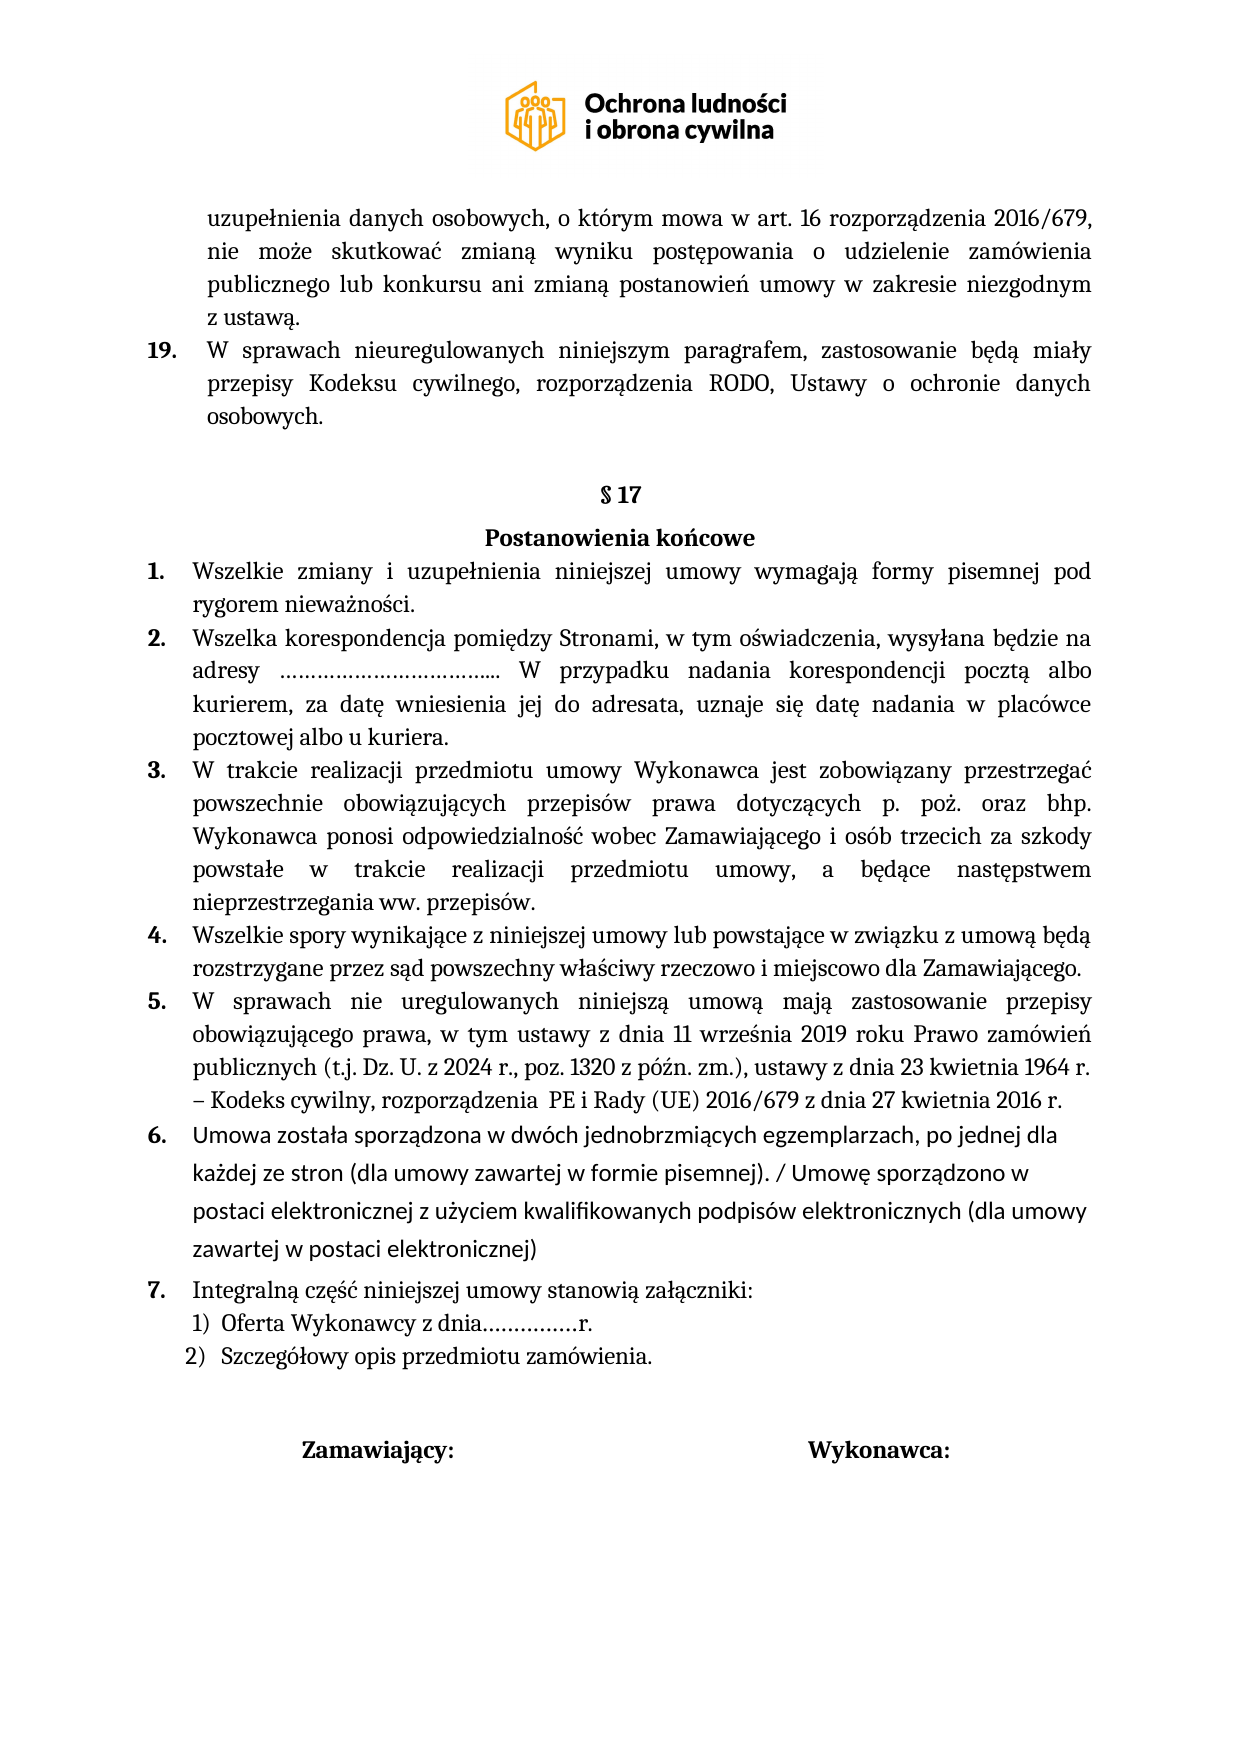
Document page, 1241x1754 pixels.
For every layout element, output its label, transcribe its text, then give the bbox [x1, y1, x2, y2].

text Zamawiający: Wykonawca: [145, 1436, 1107, 1465]
list Wszelkie spory wynikające z niniejszej umowy lub powstające w związku z umową będą rozstrzygane przez sąd powszechny właściwy rzeczowo i miejscowo dla Zamawiającego. [148, 921, 1093, 982]
list Szczegółowy opis przedmiotu zamówienia. [185, 1342, 1107, 1371]
text Postanowienia końcowe [145, 524, 1095, 553]
list W trakcie realizacji przedmiotu umowy Wykonawca jest zobowiązany przestrzegać powszechnie obowiązujących przepisów prawa dotyczących p. poż. oraz bhp. Wykonawca ponosi odpowiedzialność wobec Zamawiającego i osób trzecich za szkody powstałe w trakcie realizacji przedmiotu umowy, a będące następstwem nieprzestrzegania ww. przepisów. [148, 756, 1093, 916]
text § 17 [145, 481, 1095, 510]
list W sprawach nieuregulowanych niniejszym paragrafem, zastosowanie będą miały przepisy Kodeksu cywilnego, rozporządzenia RODO, Ustawy o ochronie danych osobowych. [148, 336, 1092, 430]
picture [467, 54, 824, 178]
list Wszelka korespondencja pomiędzy Stronami, w tym oświadczenia, wysyłana będzie na adresy ……………………………... W przypadku nadania korespondencji pocztą albo kurierem, za datę wniesienia jej do adresata, uznaje się datę nadania w placówce pocztowej albo u kuriera. [148, 623, 1093, 751]
list W sprawach nie uregulowanych niniejszą umową mają zastosowanie przepisy obowiązującego prawa, w tym ustawy z dnia 11 września 2019 roku Prawo zamówień publicznych (t.j. Dz. U. z 2024 r., poz. 1320 z późn. zm.), ustawy z dnia 23 kwietnia 1964 r. – Kodeks cywilny, rozporządzenia PE i Rady (UE) 2016/679 z dnia 27 kwietnia 2016 r. [148, 987, 1093, 1114]
list Integralną część niniejszej umowy stanowią załączniki: [148, 1276, 1107, 1304]
list Oferta Wykonawcy z dnia r. [192, 1309, 1107, 1338]
list Wszelkie zmiany i uzupełnienia niniejszej umowy wymagają formy pisemnej pod rygorem nieważności. [148, 557, 1092, 619]
list Umowa została sporządzona w dwóch jednobrzmiących egzemplarzach, po jednej dla każdej ze stron (dla umowy zawartej w formie pisemnej). / Umowę sporządzono w postaci elektronicznej z użyciem kwalifikowanych podpisów elektronicznych (dla umowy zawartej w postaci elektronicznej) [148, 1119, 1107, 1264]
